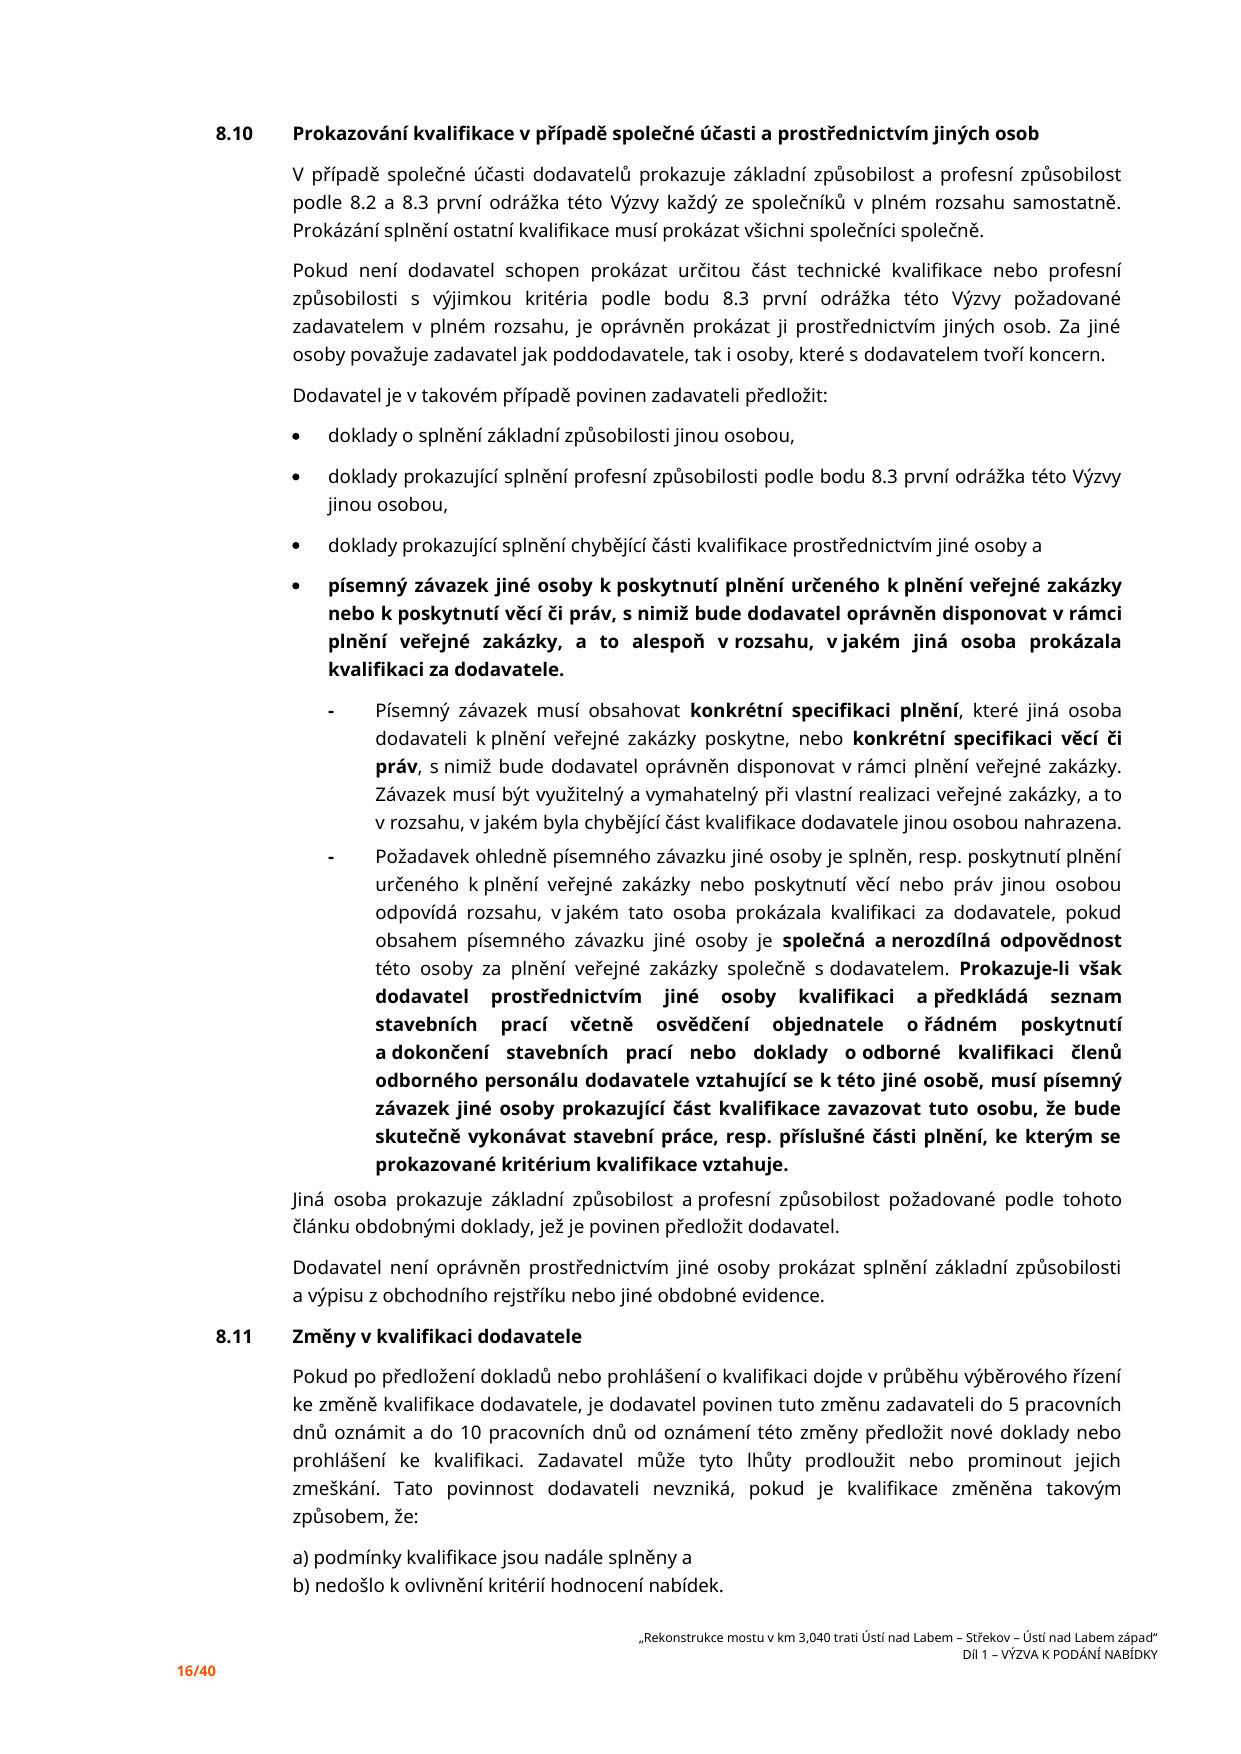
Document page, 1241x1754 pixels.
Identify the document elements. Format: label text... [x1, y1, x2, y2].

text Prokazování kvalifikace v případě společné účasti a prostřednictvím jiných osob [216, 121, 1122, 146]
text Písemný závazek musí obsahovat konkrétní specifikaci plnění, které jiná osoba dodavateli k plnění veřejné zakázky poskytne, nebo konkrétní specifikaci věcí či práv, s nimiž bude dodavatel oprávněn disponovat v rámci plnění veřejné zakázky. Závazek musí být využitelný a vymahatelný při vlastní realizaci veřejné zakázky, a to v rozsahu, v jakém byla chybějící část kvalifikace dodavatele jinou osobou nahrazena. [328, 697, 1122, 834]
text doklady o splnění základní způsobilosti jinou osobou, [292, 423, 1122, 448]
text a) podmínky kvalifikace jsou nadále splněny a [292, 1544, 1122, 1569]
text doklady prokazující splnění chybějící části kvalifikace prostřednictvím jiné osoby a [292, 532, 1122, 557]
text Dodavatel není oprávněn prostřednictvím jiné osoby prokázat splnění základní způsobilosti a výpisu z obchodního rejstříku nebo jiné obdobné evidence. [292, 1254, 1122, 1308]
text písemný závazek jiné osoby k poskytnutí plnění určeného k plnění veřejné zakázky nebo k poskytnutí věcí či práv, s nimiž bude dodavatel oprávněn disponovat v rámci plnění veřejné zakázky, a to alespoň v rozsahu, v jakém jiná osoba prokázala kvalifikaci za dodavatele. [292, 572, 1122, 682]
text doklady prokazující splnění profesní způsobilosti podle bodu 8.3 první odrážka této Výzvy jinou osobou, [292, 463, 1122, 517]
text V případě společné účasti dodavatelů prokazuje základní způsobilost a profesní způsobilost podle 8.2 a 8.3 první odrážka této Výzvy každý ze společníků v plném rozsahu samostatně. Prokázání splnění ostatní kvalifikace musí prokázat všichni společníci společně. [292, 161, 1122, 243]
text Jiná osoba prokazuje základní způsobilost a profesní způsobilost požadované podle tohoto článku obdobnými doklady, jež je povinen předložit dodavatel. [292, 1186, 1122, 1239]
text Dodavatel je v takovém případě povinen zadavateli předložit: [292, 382, 1122, 408]
text b) nedošlo k ovlivnění kritérií hodnocení nabídek. [292, 1572, 1122, 1598]
text Změny v kvalifikaci dodavatele [216, 1323, 1122, 1348]
text Pokud po předložení dokladů nebo prohlášení o kvalifikaci dojde v průběhu výběrového řízení ke změně kvalifikace dodavatele, je dodavatel povinen tuto změnu zadavateli do 5 pracovních dnů oznámit a do 10 pracovních dnů od oznámení této změny předložit nové doklady nebo prohlášení ke kvalifikaci. Zadavatel může tyto lhůty prodloužit nebo prominout jejich zmeškání. Tato povinnost dodavateli nevzniká, pokud je kvalifikace změněna takovým způsobem, že: [292, 1363, 1122, 1529]
text Požadavek ohledně písemného závazku jiné osoby je splněn, resp. poskytnutí plnění určeného k plnění veřejné zakázky nebo poskytnutí věcí nebo práv jinou osobou odpovídá rozsahu, v jakém tato osoba prokázala kvalifikaci za dodavatele, pokud obsahem písemného závazku jiné osoby je společná a nerozdílná odpovědnost této osoby za plnění veřejné zakázky společně s dodavatelem. Prokazuje-li však dodavatel prostřednictvím jiné osoby kvalifikaci a předkládá seznam stavebních prací včetně osvědčení objednatele o řádném poskytnutí a dokončení stavebních prací nebo doklady o odborné kvalifikaci členů odborného personálu dodavatele vztahující se k této jiné osobě, musí písemný závazek jiné osoby prokazující část kvalifikace zavazovat tuto osobu, že bude skutečně vykonávat stavební práce, resp. příslušné části plnění, ke kterým se prokazované kritérium kvalifikace vztahuje. [328, 843, 1122, 1177]
text Pokud není dodavatel schopen prokázat určitou část technické kvalifikace nebo profesní způsobilosti s výjimkou kritéria podle bodu 8.3 první odrážka této Výzvy požadované zadavatelem v plném rozsahu, je oprávněn prokázat ji prostřednictvím jiných osob. Za jiné osoby považuje zadavatel jak poddodavatele, tak i osoby, které s dodavatelem tvoří koncern. [292, 258, 1122, 367]
